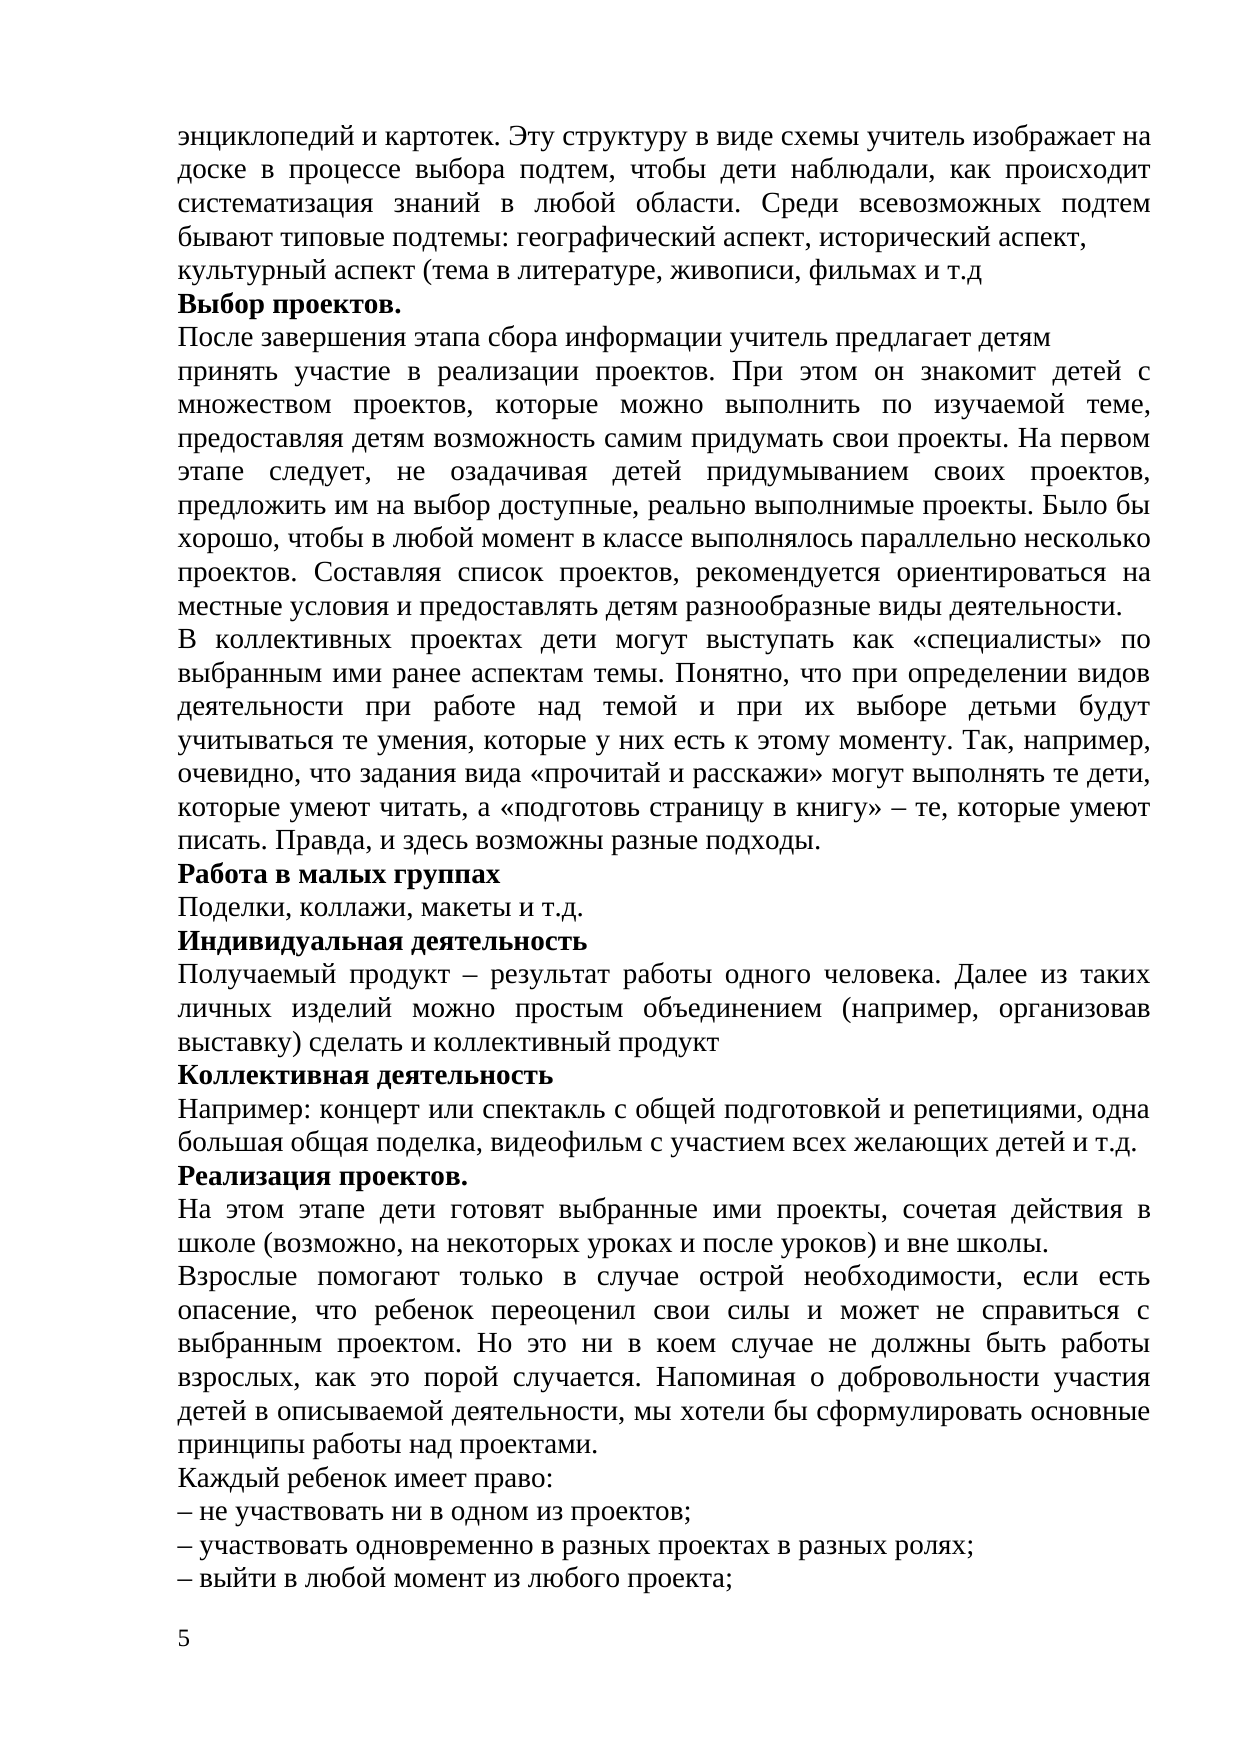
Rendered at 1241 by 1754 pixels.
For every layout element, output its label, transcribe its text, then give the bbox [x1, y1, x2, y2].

text Поделки, коллажи, макеты и т.д. [177, 889, 1152, 923]
text Индивидуальная деятельность [177, 923, 1152, 957]
text – не участвовать ни в одном из проектов; [177, 1493, 1152, 1527]
text Выбор проектов. [177, 286, 1152, 319]
text После завершения этапа сбора информации учитель предлагает детям [177, 319, 1152, 353]
text На этом этапе дети готовят выбранные ими проекты, сочетая действия в школе (возможно, на некоторых уроках и после уроков) и вне школы. [177, 1191, 1152, 1258]
text Коллективная деятельность [177, 1057, 1152, 1091]
text – выйти в любой момент из любого проекта; [177, 1560, 1152, 1594]
text Взрослые помогают только в случае острой необходимости, если есть опасение, что ребенок переоценил свои силы и может не справиться с выбранным проектом. Но это ни в коем случае не должны быть работы взрослых, как это порой случается. Напоминая о добровольности участия детей в описываемой деятельности, мы хотели бы сформулировать основные принципы работы над проектами. [177, 1258, 1152, 1460]
text Получаемый продукт – результат работы одного человека. Далее из таких личных изделий можно простым объединением (например, организовав выставку) сделать и коллективный продукт [177, 957, 1152, 1057]
text принять участие в реализации проектов. При этом он знакомит детей с множеством проектов, которые можно выполнить по изучаемой теме, предоставляя детям возможность самим придумать свои проекты. На первом этапе следует, не озадачивая детей придумыванием своих проектов, предложить им на выбор доступные, реально выполнимые проекты. Было бы хорошо, чтобы в любой момент в классе выполнялось параллельно несколько проектов. Составляя список проектов, рекомендуется ориентироваться на местные условия и предоставлять детям разнообразные виды деятельности. [177, 353, 1152, 621]
text Каждый ребенок имеет право: [177, 1460, 1152, 1493]
text Реализация проектов. [177, 1158, 1152, 1191]
text – участвовать одновременно в разных проектах в разных ролях; [177, 1527, 1152, 1560]
text В коллективных проектах дети могут выступать как «специалисты» по выбранным ими ранее аспектам темы. Понятно, что при определении видов деятельности при работе над темой и при их выборе детьми будут учитываться те умения, которые у них есть к этому моменту. Так, например, очевидно, что задания вида «прочитай и расскажи» могут выполнять те дети, которые умеют читать, а «подготовь страницу в книгу» – те, которые умеют писать. Правда, и здесь возможны разные подходы. [177, 621, 1152, 856]
text Например: концерт или спектакль с общей подготовкой и репетициями, одна большая общая поделка, видеофильм с участием всех желающих детей и т.д. [177, 1091, 1152, 1158]
text Работа в малых группах [177, 856, 1152, 889]
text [177, 118, 1152, 252]
text культурный аспект (тема в литературе, живописи, фильмах и т.д [177, 252, 1152, 286]
